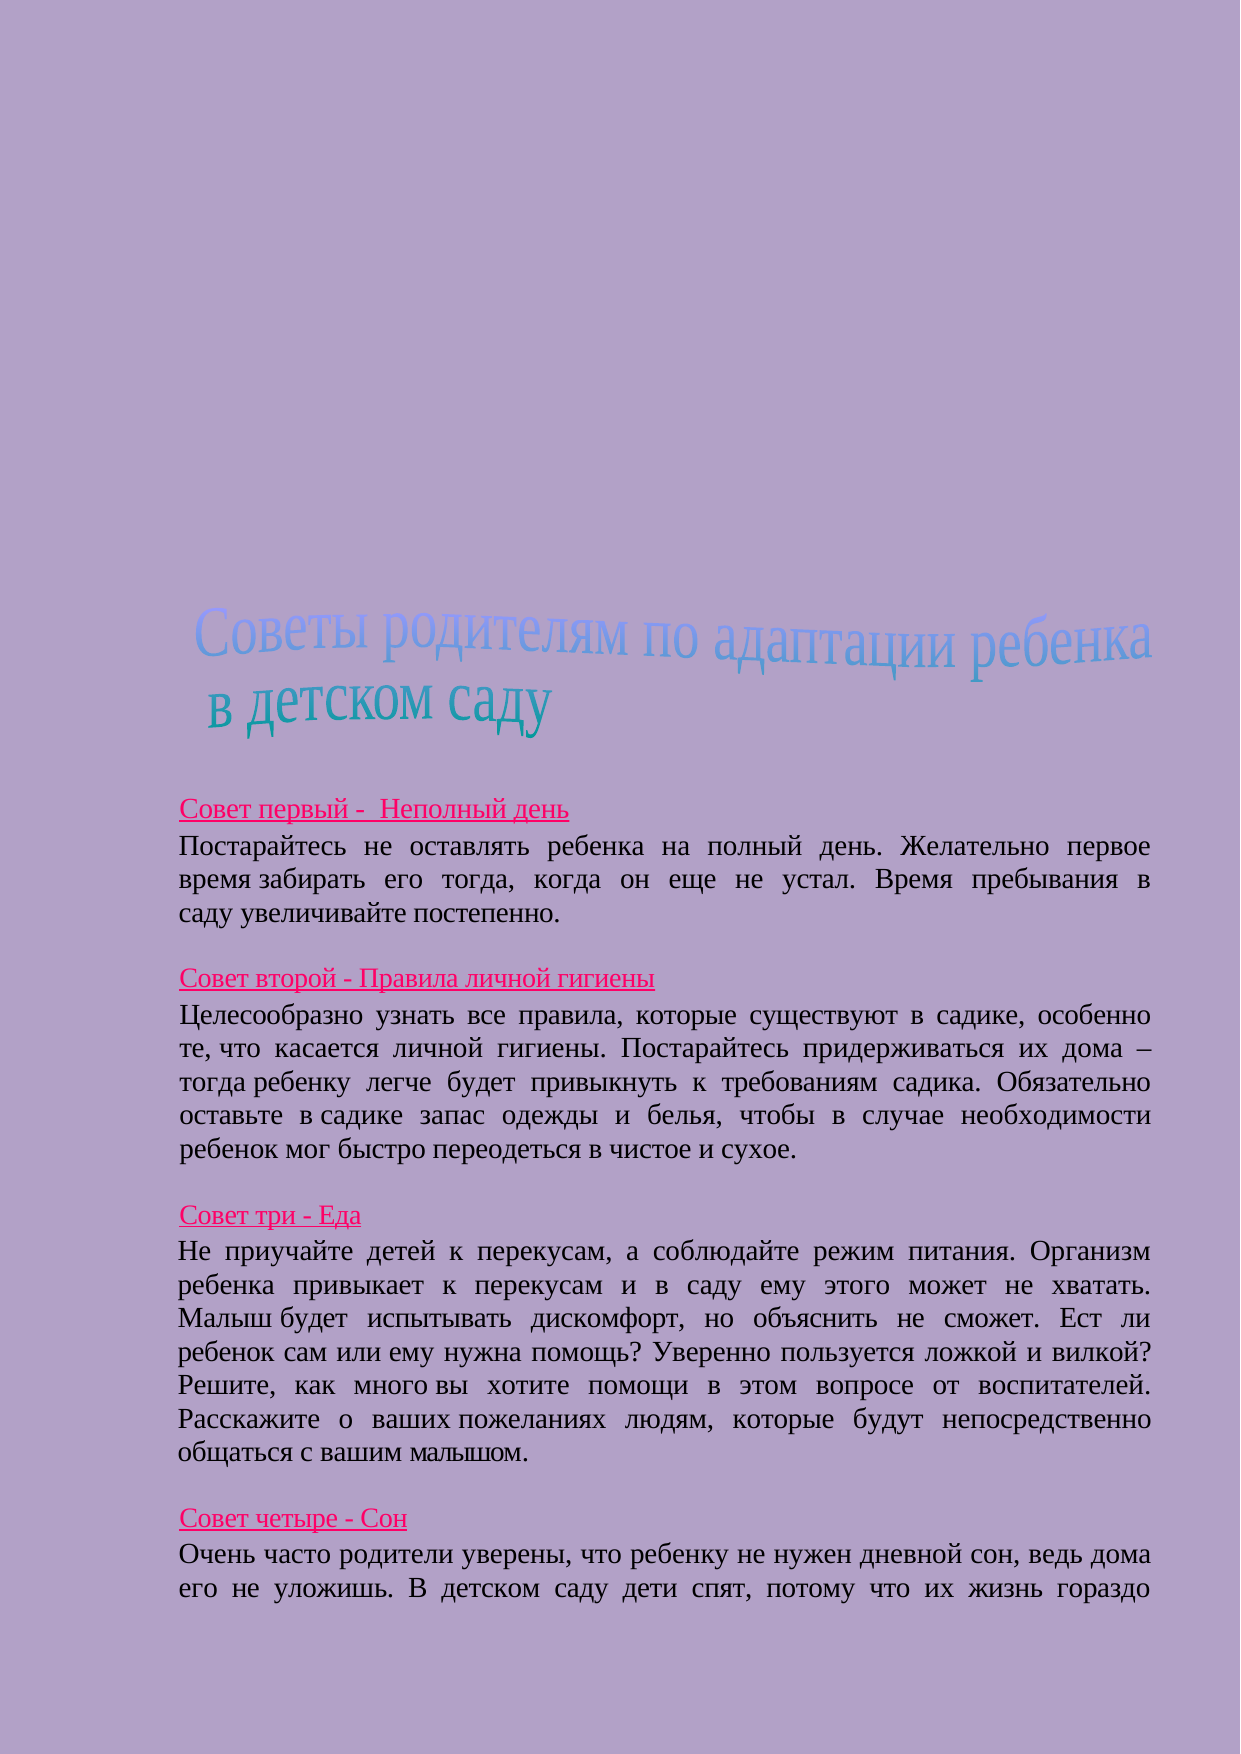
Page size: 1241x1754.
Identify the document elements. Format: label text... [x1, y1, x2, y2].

text Постарайтесь не оставлять ребенка на полный день. Желательно первое время забирать его тогда, когда он еще не устал. Время пребывания в саду увеличивайте постепенно. [178, 828, 1152, 928]
text Целесообразно узнать все правила, которые существуют в садике, особенно те, что касается личной гигиены. Постарайтесь придерживаться их дома – тогда ребенку легче будет привыкнуть к требованиям садика. Обязательно оставьте в садике запас одежды и белья, чтобы в случае необходимости ребенок мог быстро переодеться в чистое и сухое. [179, 997, 1152, 1164]
text Совет четыре - Сон [179, 1500, 1152, 1533]
text Совет первый - Неполный день [179, 791, 1152, 824]
text Не приучайте детей к перекусам, а соблюдайте режим питания. Организм ребенка привыкает к перекусам и в саду ему этого может не хватать. Малыш будет испытывать дискомфорт, но объяснить не сможет. Ест ли ребенок сам или ему нужна помощь? Уверенно пользуется ложкой и вилкой? Решите, как много вы хотите помощи в этом вопросе от воспитателей. Расскажите о ваших пожеланиях людям, которые будут непосредственно общаться с вашим малышом. [177, 1233, 1152, 1468]
text Совет три - Еда [179, 1197, 1152, 1230]
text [178, 1537, 1152, 1604]
text Совет второй - Правила личной гигиены [179, 960, 1152, 994]
